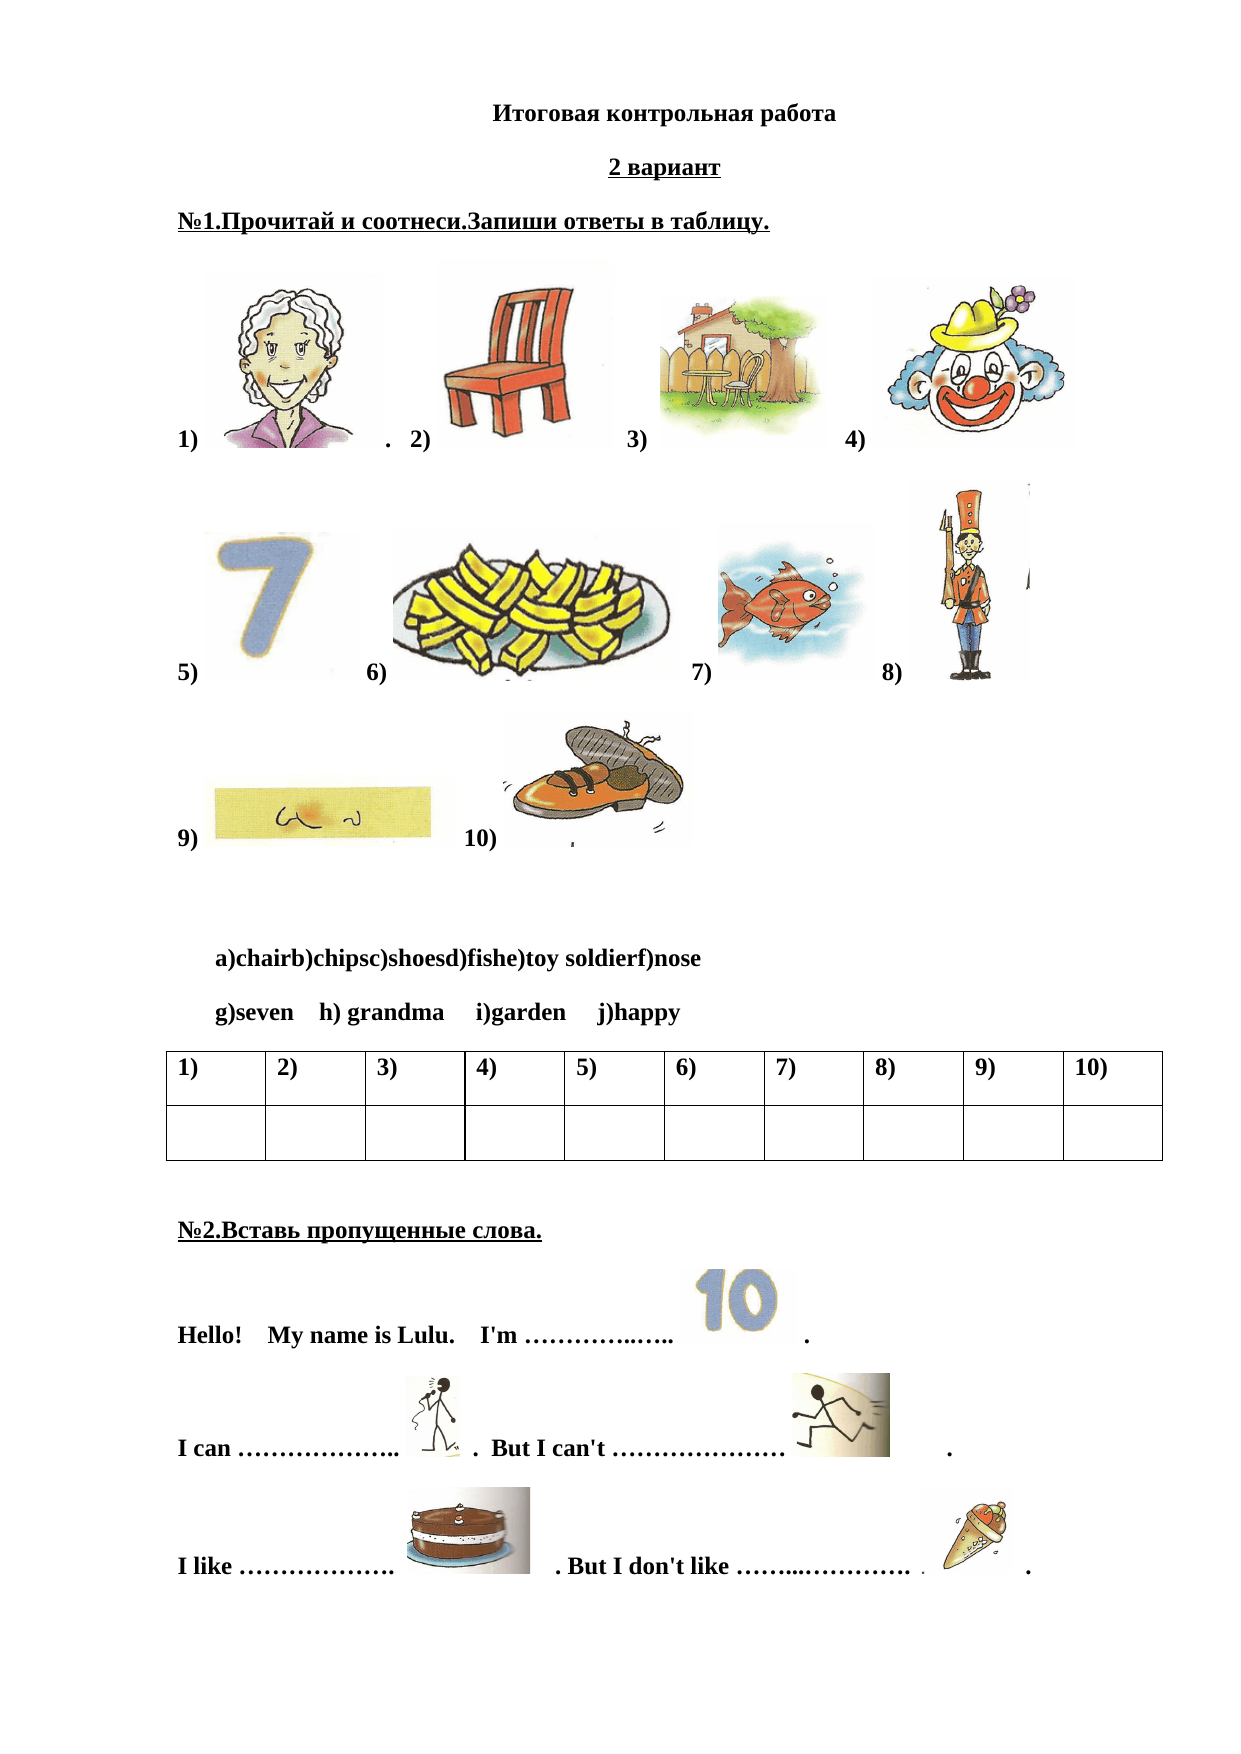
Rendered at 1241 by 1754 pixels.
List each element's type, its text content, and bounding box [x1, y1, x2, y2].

table_header 2) [266, 1052, 365, 1105]
text 9) 10) [177, 711, 1152, 852]
table_cell [964, 1106, 1063, 1160]
table_cell [1064, 1106, 1162, 1160]
text I can ……………….. . But I can't ………………… . [177, 1374, 1152, 1462]
table_cell [466, 1106, 564, 1160]
table_header 10) [1064, 1052, 1162, 1105]
text 1) . 2) 3) 4) [177, 260, 1152, 453]
table_cell [864, 1106, 963, 1160]
table_cell [565, 1106, 664, 1160]
text 5) 6) 7) 8) [177, 478, 1152, 686]
table_header 7) [765, 1052, 863, 1105]
text a)chairb)chipsc)shoesd)fishe)toy soldierf)nose [215, 943, 1152, 972]
table_header 5) [565, 1052, 664, 1105]
text №2.Вставь пропущенные слова. [177, 1215, 1152, 1244]
table_header 1) [167, 1052, 265, 1105]
text I like ………………. . But I don't like ……...…………. . [177, 1487, 1152, 1579]
table_header 3) [366, 1052, 464, 1105]
text №1.Прочитай и соотнеси.Запиши ответы в таблицу. [177, 206, 1152, 235]
table_header 6) [665, 1052, 764, 1105]
table_header 8) [864, 1052, 963, 1105]
text Hello! My name is Lulu. I'm …………..….. . [177, 1269, 1152, 1348]
table_header 4) [466, 1052, 564, 1105]
table_cell [366, 1106, 464, 1160]
text Итоговая контрольная работа [177, 98, 1152, 127]
table_cell [167, 1106, 265, 1160]
table_header 9) [964, 1052, 1063, 1105]
table_cell [765, 1106, 863, 1160]
table_cell [266, 1106, 365, 1160]
text 2 вариант [177, 152, 1152, 181]
table_cell [665, 1106, 764, 1160]
text g)seven h) grandma i)garden j)happy [215, 997, 1152, 1026]
